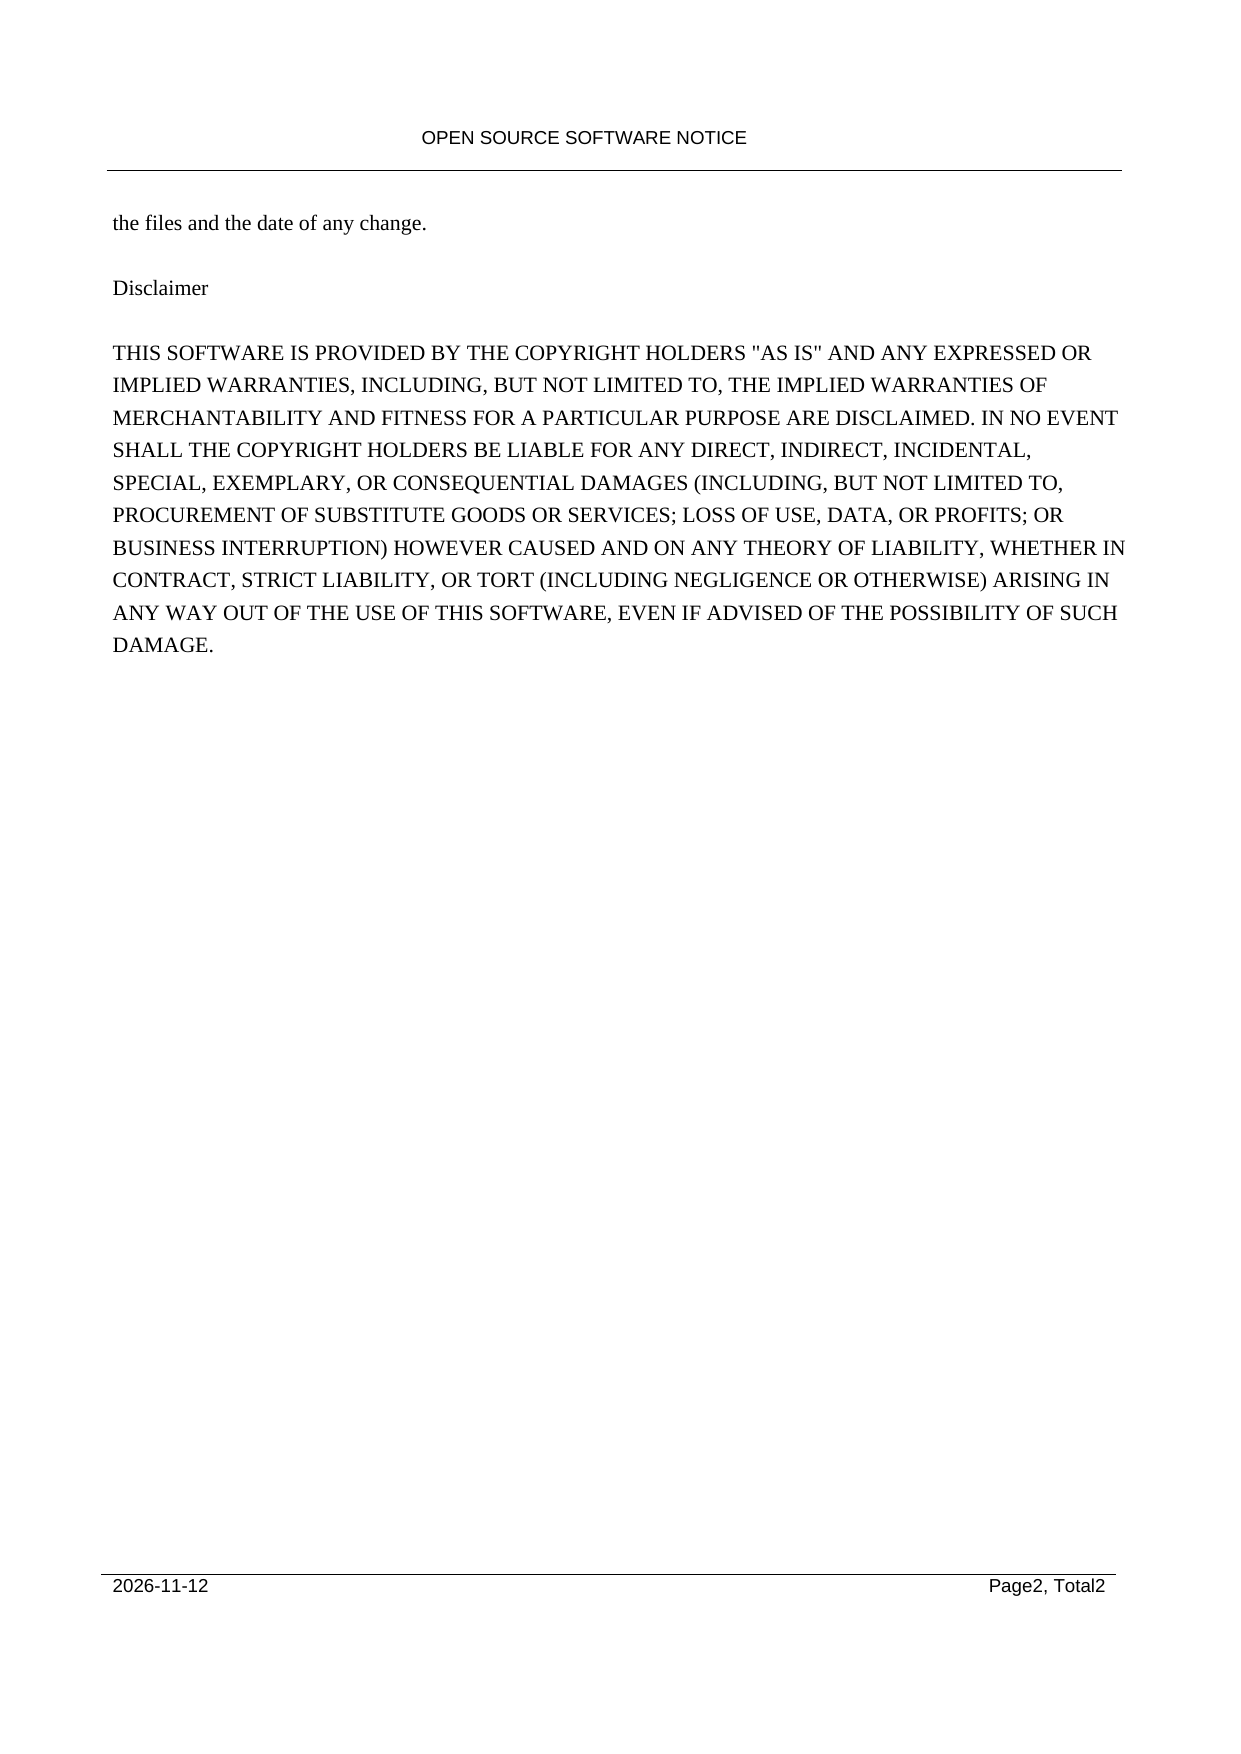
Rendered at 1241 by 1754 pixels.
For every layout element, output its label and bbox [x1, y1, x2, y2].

text [112, 206, 1128, 694]
